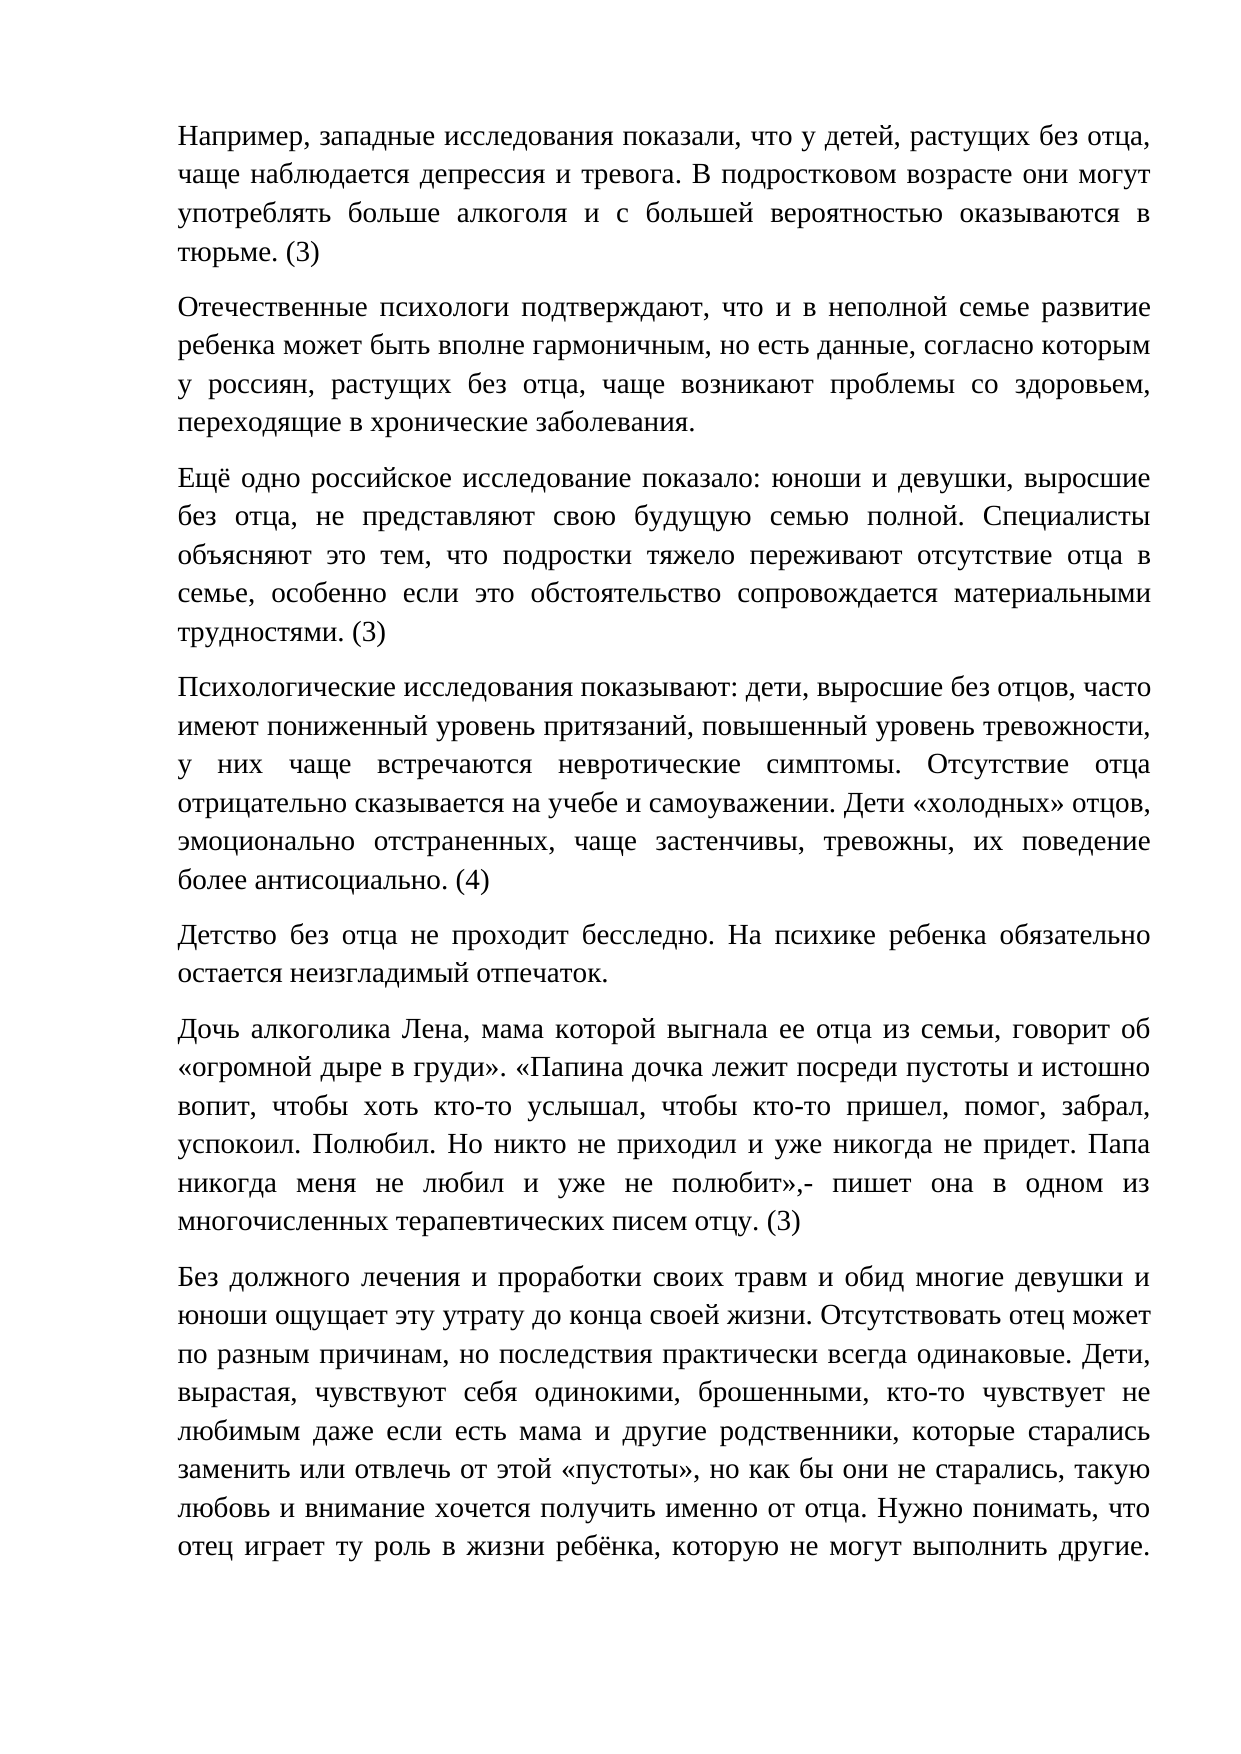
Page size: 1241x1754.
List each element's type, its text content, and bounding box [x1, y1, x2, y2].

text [177, 1259, 1152, 1562]
text Отечественные психологи подтверждают, что и в неполной семье развитие ребенка может быть вполне гармоничным, но есть данные, согласно которым у россиян, растущих без отца, чаще возникают проблемы со здоровьем, переходящие в хронические заболевания. [177, 289, 1152, 438]
text Дочь алкоголика Лена, мама которой выгнала ее отца из семьи, говорит об «огромной дыре в груди». «Папина дочка лежит посреди пустоты и истошно вопит, чтобы хоть кто-то услышал, чтобы кто-то пришел, помог, забрал, успокоил. Полюбил. Но никто не приходил и уже никогда не придет. Папа никогда меня не любил и уже не полюбит»,- пишет она в одном из многочисленных терапевтических писем отцу. (3) [177, 1011, 1152, 1237]
text Психологические исследования показывают: дети, выросшие без отцов, часто имеют пониженный уровень притязаний, повышенный уровень тревожности, у них чаще встречаются невротические симптомы. Отсутствие отца отрицательно сказывается на учебе и самоуважении. Дети «холодных» отцов, эмоционально отстраненных, чаще застенчивы, тревожны, их поведение более антисоциально. (4) [177, 669, 1152, 895]
text Ещё одно российское исследование показало: юноши и девушки, выросшие без отца, не представляют свою будущую семью полной. Специалисты объясняют это тем, что подростки тяжело переживают отсутствие отца в семье, особенно если это обстоятельство сопровождается материальными трудностями. (3) [177, 460, 1152, 647]
text Детство без отца не проходит бесследно. На психике ребенка обязательно остается неизгладимый отпечаток. [177, 917, 1152, 989]
text Например, западные исследования показали, что у детей, растущих без отца, чаще наблюдается депрессия и тревога. В подростковом возрасте они могут употреблять больше алкоголя и с большей вероятностью оказываются в тюрьме. (3) [177, 118, 1152, 267]
